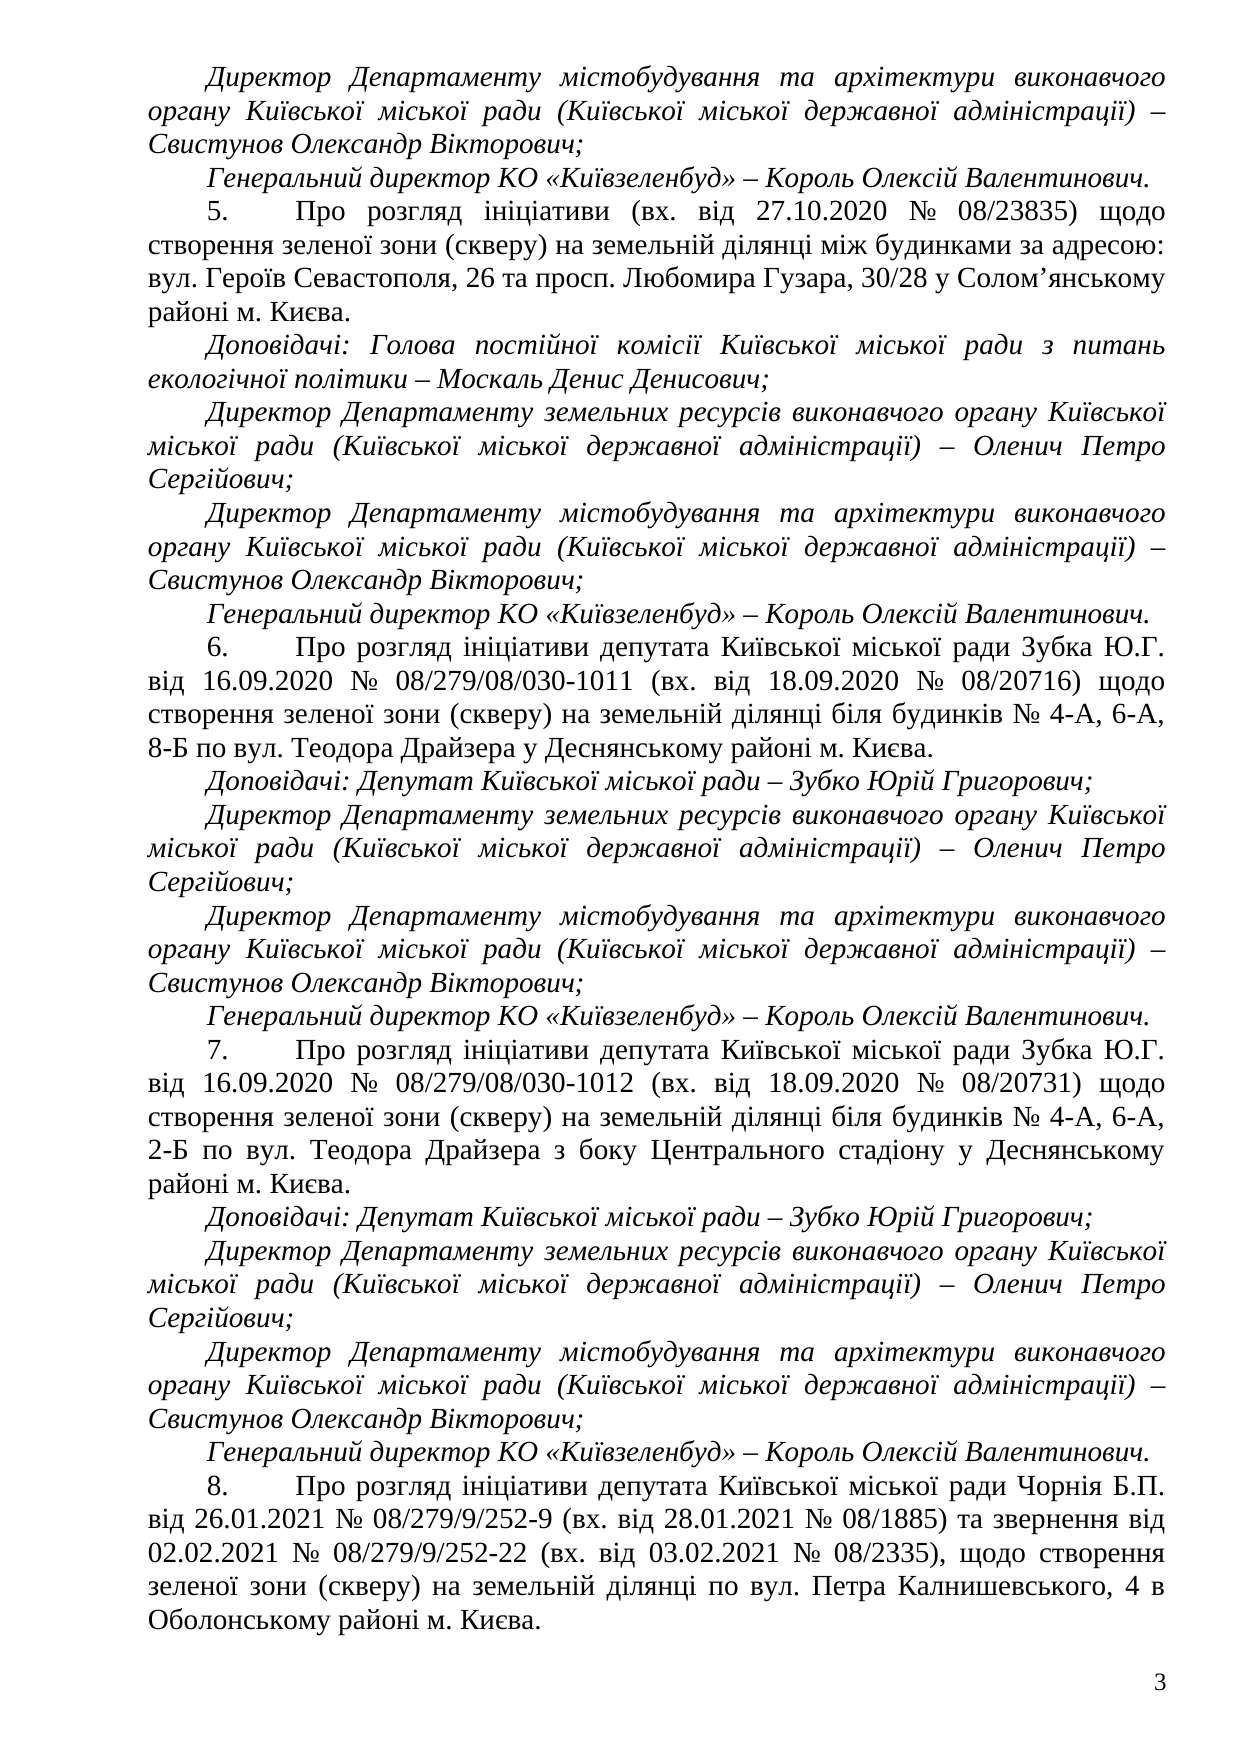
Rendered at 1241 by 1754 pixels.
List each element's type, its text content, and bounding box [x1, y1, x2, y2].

text Доповідачі: Депутат Київської міської ради – Зубко Юрій Григорович; [148, 763, 1166, 797]
list Генеральний директор КО «Київзеленбуд» – Король Олексій Валентинович. [148, 596, 1166, 629]
text Доповідачі: Депутат Київської міської ради – Зубко Юрій Григорович; [148, 1199, 1166, 1233]
list Про розгляд ініціативи депутата Київської міської ради Чорнія Б.П. від 26.01.2021 № 08/279/9/252-9 (вх. від 28.01.2021 № 08/1885) та звернення від 02.02.2021 № 08/279/9/252-22 (вх. від 03.02.2021 № 08/2335), щодо створення зеленої зони (скверу) на земельній ділянці по вул. Петра Калнишевського, 4 в Оболонському районі м. Києва. [148, 1468, 1166, 1636]
list Генеральний директор КО «Київзеленбуд» – Король Олексій Валентинович. [148, 160, 1166, 193]
list Про розгляд ініціативи депутата Київської міської ради Зубка Ю.Г. від 16.09.2020 № 08/279/08/030-1012 (вх. від 18.09.2020 № 08/20731) щодо створення зеленої зони (скверу) на земельній ділянці біля будинків № 4-А, 6-А, 2-Б по вул. Теодора Драйзера з боку Центрального стадіону у Деснянському районі м. Києва. [148, 1032, 1166, 1199]
list Генеральний директор КО «Київзеленбуд» – Король Олексій Валентинович. [148, 998, 1166, 1032]
list Про розгляд ініціативи (вх. від 27.10.2020 № 08/23835) щодо створення зеленої зони (скверу) на земельній ділянці між будинками за адресою: вул. Героїв Севастополя, 26 та просп. Любомира Гузара, 30/28 у Солом’янському районі м. Києва. [148, 193, 1166, 327]
list Про розгляд ініціативи депутата Київської міської ради Зубка Ю.Г. від 16.09.2020 № 08/279/08/030-1011 (вх. від 18.09.2020 № 08/20716) щодо створення зеленої зони (скверу) на земельній ділянці біля будинків № 4-А, 6-А, 8-Б по вул. Теодора Драйзера у Деснянському районі м. Києва. [148, 629, 1166, 763]
text Доповідачі: Голова постійної комісії Київської міської ради з питань екологічної політики – Москаль Денис Денисович; [148, 327, 1166, 394]
list Генеральний директор КО «Київзеленбуд» – Король Олексій Валентинович. [148, 1434, 1166, 1468]
